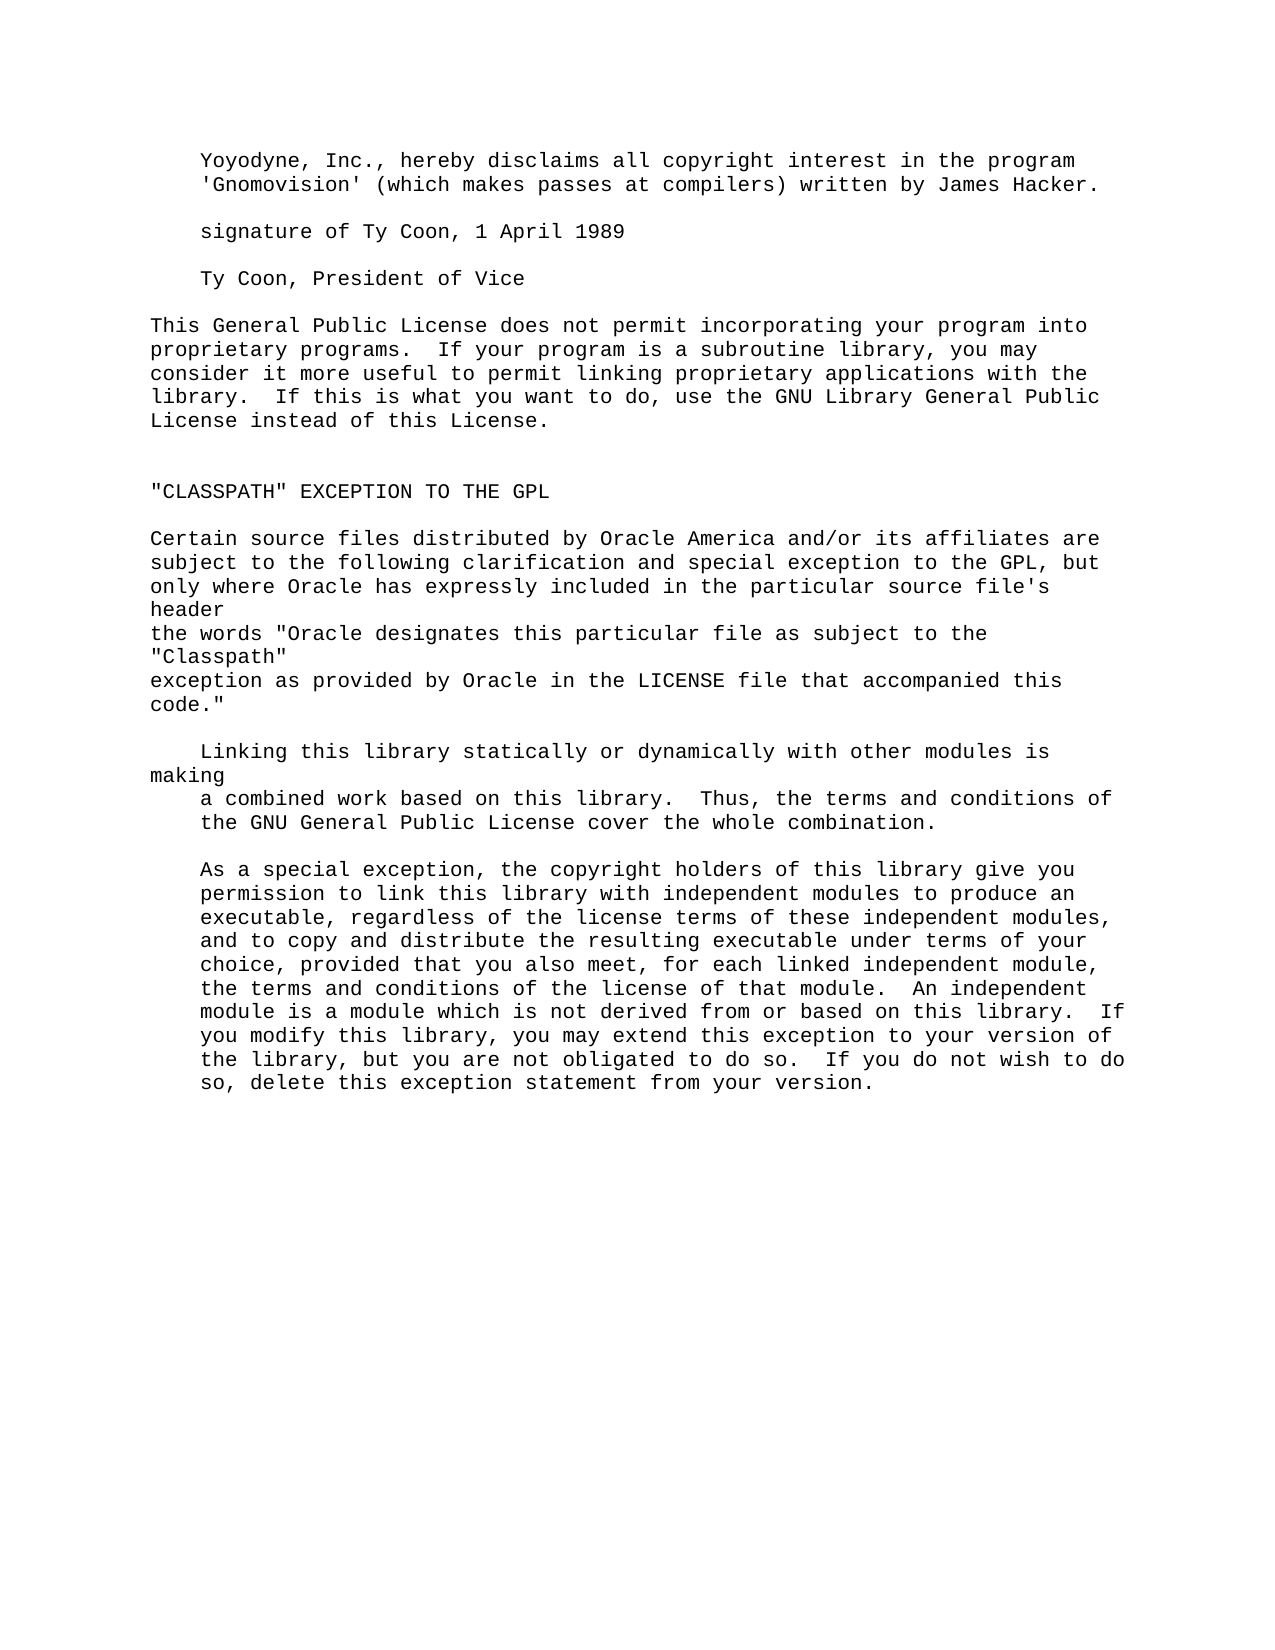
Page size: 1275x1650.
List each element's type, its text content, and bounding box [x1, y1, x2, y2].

text module is a module which is not derived from or based on this library. If [150, 1001, 1125, 1025]
text the terms and conditions of the license of that module. An independent [150, 978, 1125, 1001]
text so, delete this exception statement from your version. [150, 1072, 1125, 1096]
text Linking this library statically or dynamically with other modules is making [150, 741, 1125, 788]
text Ty Coon, President of Vice [150, 268, 1125, 292]
text proprietary programs. If your program is a subroutine library, you may [150, 339, 1125, 363]
text "CLASSPATH" EXCEPTION TO THE GPL [150, 481, 1125, 505]
text Yoyodyne, Inc., hereby disclaims all copyright interest in the program [150, 150, 1125, 174]
text the GNU General Public License cover the whole combination. [150, 812, 1125, 836]
text permission to link this library with independent modules to produce an [150, 883, 1125, 907]
text consider it more useful to permit linking proprietary applications with the [150, 363, 1125, 386]
text choice, provided that you also meet, for each linked independent module, [150, 954, 1125, 978]
text License instead of this License. [150, 410, 1125, 434]
text As a special exception, the copyright holders of this library give you [150, 859, 1125, 883]
text exception as provided by Oracle in the LICENSE file that accompanied this code." [150, 670, 1125, 717]
text you modify this library, you may extend this exception to your version of [150, 1025, 1125, 1048]
text subject to the following clarification and special exception to the GPL, but [150, 552, 1125, 576]
text and to copy and distribute the resulting executable under terms of your [150, 930, 1125, 954]
text signature of Ty Coon, 1 April 1989 [150, 221, 1125, 244]
text a combined work based on this library. Thus, the terms and conditions of [150, 788, 1125, 812]
text executable, regardless of the license terms of these independent modules, [150, 907, 1125, 930]
text 'Gnomovision' (which makes passes at compilers) written by James Hacker. [150, 174, 1125, 197]
text This General Public License does not permit incorporating your program into [150, 316, 1125, 339]
text only where Oracle has expressly included in the particular source file's header [150, 576, 1125, 623]
text the words "Oracle designates this particular file as subject to the "Classpath" [150, 623, 1125, 670]
text Certain source files distributed by Oracle America and/or its affiliates are [150, 528, 1125, 552]
text library. If this is what you want to do, use the GNU Library General Public [150, 386, 1125, 410]
text the library, but you are not obligated to do so. If you do not wish to do [150, 1048, 1125, 1072]
